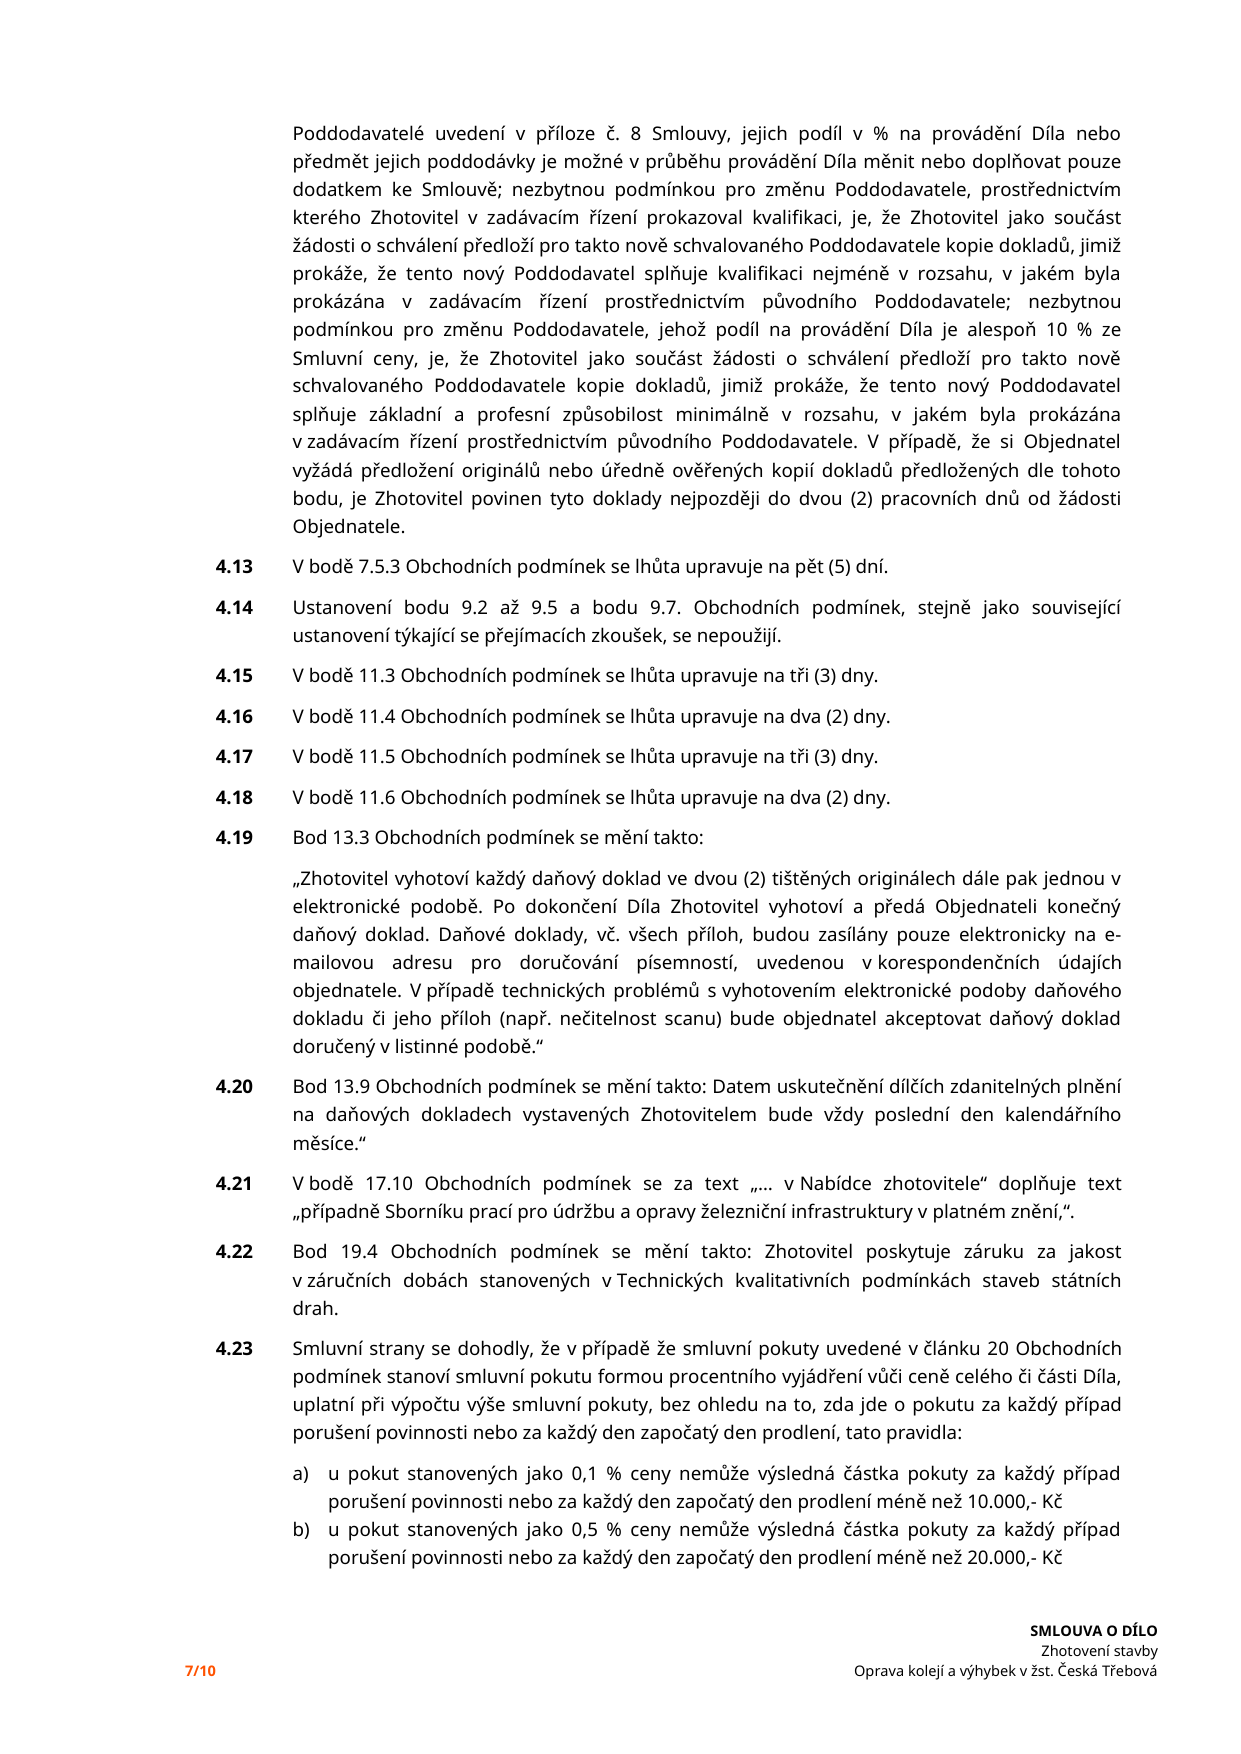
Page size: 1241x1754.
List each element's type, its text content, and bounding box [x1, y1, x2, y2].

list u pokut stanovených jako 0,1 % ceny nemůže výsledná částka pokuty za každý případ porušení povinnosti nebo za každý den započatý den prodlení méně než 10.000,- Kč [292, 1460, 1122, 1513]
text u pokut stanovených jako 0,5 % ceny nemůže výsledná částka pokuty za každý případ porušení povinnosti nebo za každý den započatý den prodlení méně než 20.000,- Kč [292, 1516, 1122, 1569]
text Bod 13.3 Obchodních podmínek se mění takto: [216, 824, 1122, 850]
text V bodě 11.6 Obchodních podmínek se lhůta upravuje na dva (2) dny. [216, 784, 1122, 809]
text Bod 19.4 Obchodních podmínek se mění takto: Zhotovitel poskytuje záruku za jakost v záručních dobách stanovených v Technických kvalitativních podmínkách staveb státních drah. [216, 1239, 1122, 1320]
text V bodě 11.3 Obchodních podmínek se lhůta upravuje na tři (3) dny. [216, 662, 1122, 688]
text V bodě 11.4 Obchodních podmínek se lhůta upravuje na dva (2) dny. [216, 703, 1122, 728]
text Poddodavatelé uvedení v příloze č. 8 Smlouvy, jejich podíl v % na provádění Díla nebo předmět jejich poddodávky je možné v průběhu provádění Díla měnit nebo doplňovat pouze dodatkem ke Smlouvě; nezbytnou podmínkou pro změnu Poddodavatele, prostřednictvím kterého Zhotovitel v zadávacím řízení prokazoval kvalifikaci, je, že Zhotovitel jako součást žádosti o schválení předloží pro takto nově schvalovaného Poddodavatele kopie dokladů, jimiž prokáže, že tento nový Poddodavatel splňuje kvalifikaci nejméně v rozsahu, v jakém byla prokázána v zadávacím řízení prostřednictvím původního Poddodavatele; nezbytnou podmínkou pro změnu Poddodavatele, jehož podíl na provádění Díla je alespoň 10 % ze Smluvní ceny, je, že Zhotovitel jako součást žádosti o schválení předloží pro takto nově schvalovaného Poddodavatele kopie dokladů, jimiž prokáže, že tento nový Poddodavatel splňuje základní a profesní způsobilost minimálně v rozsahu, v jakém byla prokázána v zadávacím řízení prostřednictvím původního Poddodavatele. V případě, že si Objednatel vyžádá předložení originálů nebo úředně ověřených kopií dokladů předložených dle tohoto bodu, je Zhotovitel povinen tyto doklady nejpozději do dvou (2) pracovních dnů od žádosti Objednatele. [292, 121, 1122, 538]
text Smluvní strany se dohodly, že v případě že smluvní pokuty uvedené v článku 20 Obchodních podmínek stanoví smluvní pokutu formou procentního vyjádření vůči ceně celého či části Díla, uplatní při výpočtu výše smluvní pokuty, bez ohledu na to, zda jde o pokutu za každý případ porušení povinnosti nebo za každý den započatý den prodlení, tato pravidla: [216, 1335, 1122, 1445]
text Bod 13.9 Obchodních podmínek se mění takto: Datem uskutečnění dílčích zdanitelných plnění na daňových dokladech vystavených Zhotovitelem bude vždy poslední den kalendářního měsíce.“ [216, 1074, 1122, 1155]
text V bodě 11.5 Obchodních podmínek se lhůta upravuje na tři (3) dny. [216, 743, 1122, 769]
text Ustanovení bodu 9.2 až 9.5 a bodu 9.7. Obchodních podmínek, stejně jako související ustanovení týkající se přejímacích zkoušek, se nepoužijí. [216, 594, 1122, 647]
list „Zhotovitel vyhotoví každý daňový doklad ve dvou (2) tištěných originálech dále pak jednou v elektronické podobě. Po dokončení Díla Zhotovitel vyhotoví a předá Objednateli konečný daňový doklad. Daňové doklady, vč. všech příloh, budou zasílány pouze elektronicky na e-mailovou adresu pro doručování písemností, uvedenou v korespondenčních údajích objednatele. V případě technických problémů s vyhotovením elektronické podoby daňového dokladu či jeho příloh (např. nečitelnost scanu) bude objednatel akceptovat daňový doklad doručený v listinné podobě.“ [292, 865, 1122, 1059]
text V bodě 17.10 Obchodních podmínek se za text „… v Nabídce zhotovitele“ doplňuje text „případně Sborníku prací pro údržbu a opravy železniční infrastruktury v platném znění,“. [216, 1170, 1122, 1224]
text V bodě 7.5.3 Obchodních podmínek se lhůta upravuje na pět (5) dní. [216, 553, 1122, 579]
